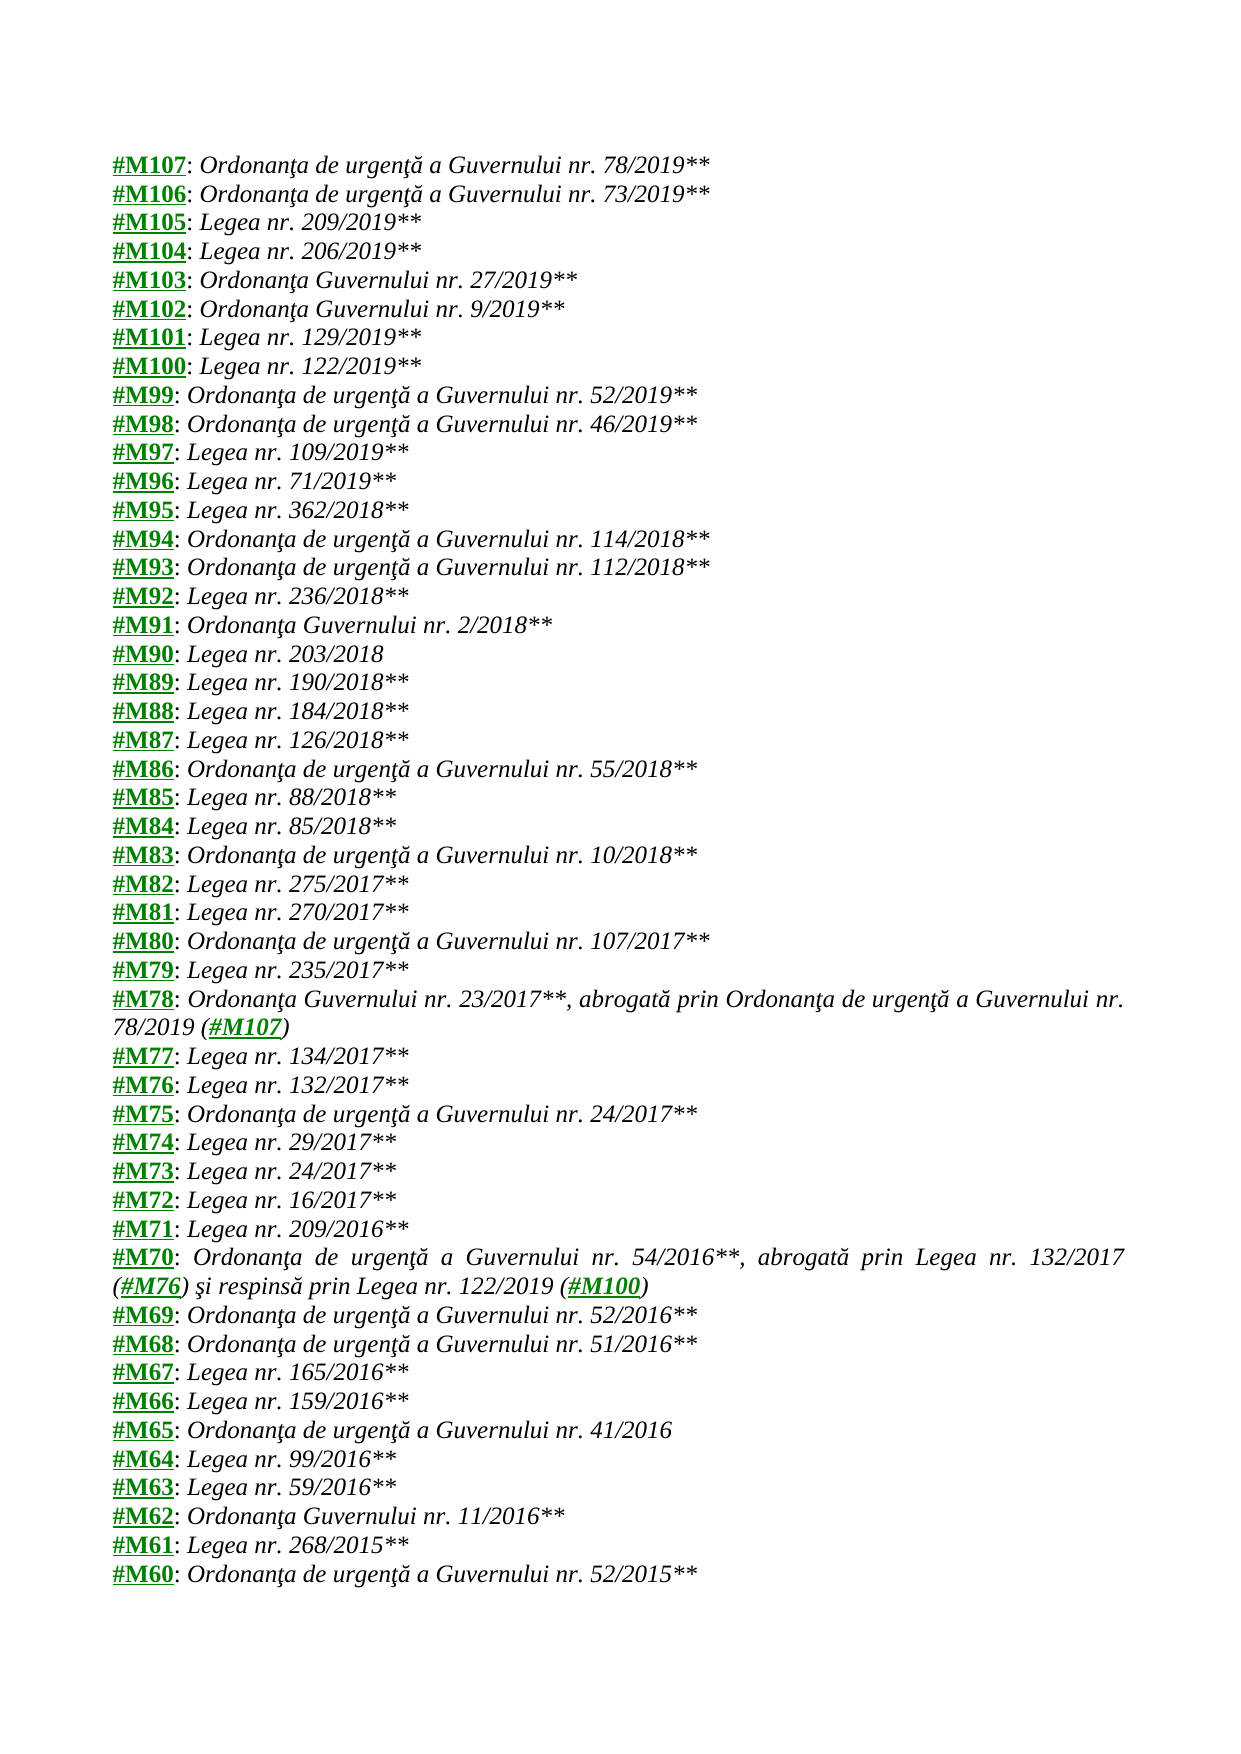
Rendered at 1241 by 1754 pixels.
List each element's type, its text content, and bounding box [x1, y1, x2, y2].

text #M104: Legea nr. 206/2019** [112, 236, 1128, 265]
text #M65: Ordonanţa de urgenţă a Guvernului nr. 41/2016 [112, 1415, 1128, 1444]
text #M102: Ordonanţa Guvernului nr. 9/2019** [112, 294, 1128, 322]
text #M105: Legea nr. 209/2019** [112, 207, 1128, 236]
text #M85: Legea nr. 88/2018** [112, 782, 1128, 811]
text #M81: Legea nr. 270/2017** [112, 897, 1128, 926]
text #M79: Legea nr. 235/2017** [112, 955, 1128, 984]
text #M90: Legea nr. 203/2018 [112, 639, 1128, 667]
text #M87: Legea nr. 126/2018** [112, 725, 1128, 754]
text #M93: Ordonanţa de urgenţă a Guvernului nr. 112/2018** [112, 552, 1128, 581]
text #M67: Legea nr. 165/2016** [112, 1357, 1128, 1386]
text #M64: Legea nr. 99/2016** [112, 1444, 1128, 1472]
text #M77: Legea nr. 134/2017** [112, 1041, 1128, 1070]
text #M72: Legea nr. 16/2017** [112, 1185, 1128, 1214]
text #M80: Ordonanţa de urgenţă a Guvernului nr. 107/2017** [112, 926, 1128, 955]
text #M76: Legea nr. 132/2017** [112, 1070, 1128, 1099]
text #M100: Legea nr. 122/2019** [112, 351, 1128, 380]
text #M96: Legea nr. 71/2019** [112, 466, 1128, 495]
text #M86: Ordonanţa de urgenţă a Guvernului nr. 55/2018** [112, 754, 1128, 782]
text #M68: Ordonanţa de urgenţă a Guvernului nr. 51/2016** [112, 1329, 1128, 1357]
text #M78: Ordonanţa Guvernului nr. 23/2017**, abrogată prin Ordonanţa de urgenţă a Guvernului nr. 78/2019 (#M107) [112, 984, 1128, 1041]
text #M63: Legea nr. 59/2016** [112, 1472, 1128, 1501]
text #M91: Ordonanţa Guvernului nr. 2/2018** [112, 610, 1128, 639]
text #M107: Ordonanţa de urgenţă a Guvernului nr. 78/2019** [112, 150, 1128, 179]
text #M70: Ordonanţa de urgenţă a Guvernului nr. 54/2016**, abrogată prin Legea nr. 132/2017 (#M76) şi respinsă prin Legea nr. 122/2019 (#M100) [112, 1242, 1128, 1300]
text #M101: Legea nr. 129/2019** [112, 322, 1128, 351]
text #M73: Legea nr. 24/2017** [112, 1156, 1128, 1185]
text #M84: Legea nr. 85/2018** [112, 811, 1128, 840]
text #M66: Legea nr. 159/2016** [112, 1386, 1128, 1415]
text #M92: Legea nr. 236/2018** [112, 581, 1128, 610]
text #M62: Ordonanţa Guvernului nr. 11/2016** [112, 1501, 1128, 1530]
text #M71: Legea nr. 209/2016** [112, 1214, 1128, 1242]
text #M103: Ordonanţa Guvernului nr. 27/2019** [112, 265, 1128, 294]
text #M97: Legea nr. 109/2019** [112, 437, 1128, 466]
text #M60: Ordonanţa de urgenţă a Guvernului nr. 52/2015** [112, 1559, 1128, 1587]
text #M106: Ordonanţa de urgenţă a Guvernului nr. 73/2019** [112, 179, 1128, 207]
text #M94: Ordonanţa de urgenţă a Guvernului nr. 114/2018** [112, 524, 1128, 552]
text #M83: Ordonanţa de urgenţă a Guvernului nr. 10/2018** [112, 840, 1128, 869]
text #M75: Ordonanţa de urgenţă a Guvernului nr. 24/2017** [112, 1099, 1128, 1127]
text #M61: Legea nr. 268/2015** [112, 1530, 1128, 1559]
text #M82: Legea nr. 275/2017** [112, 869, 1128, 897]
text #M98: Ordonanţa de urgenţă a Guvernului nr. 46/2019** [112, 409, 1128, 437]
text #M69: Ordonanţa de urgenţă a Guvernului nr. 52/2016** [112, 1300, 1128, 1329]
text #M89: Legea nr. 190/2018** [112, 667, 1128, 696]
text #M74: Legea nr. 29/2017** [112, 1127, 1128, 1156]
text #M95: Legea nr. 362/2018** [112, 495, 1128, 524]
text #M99: Ordonanţa de urgenţă a Guvernului nr. 52/2019** [112, 380, 1128, 409]
text #M88: Legea nr. 184/2018** [112, 696, 1128, 725]
